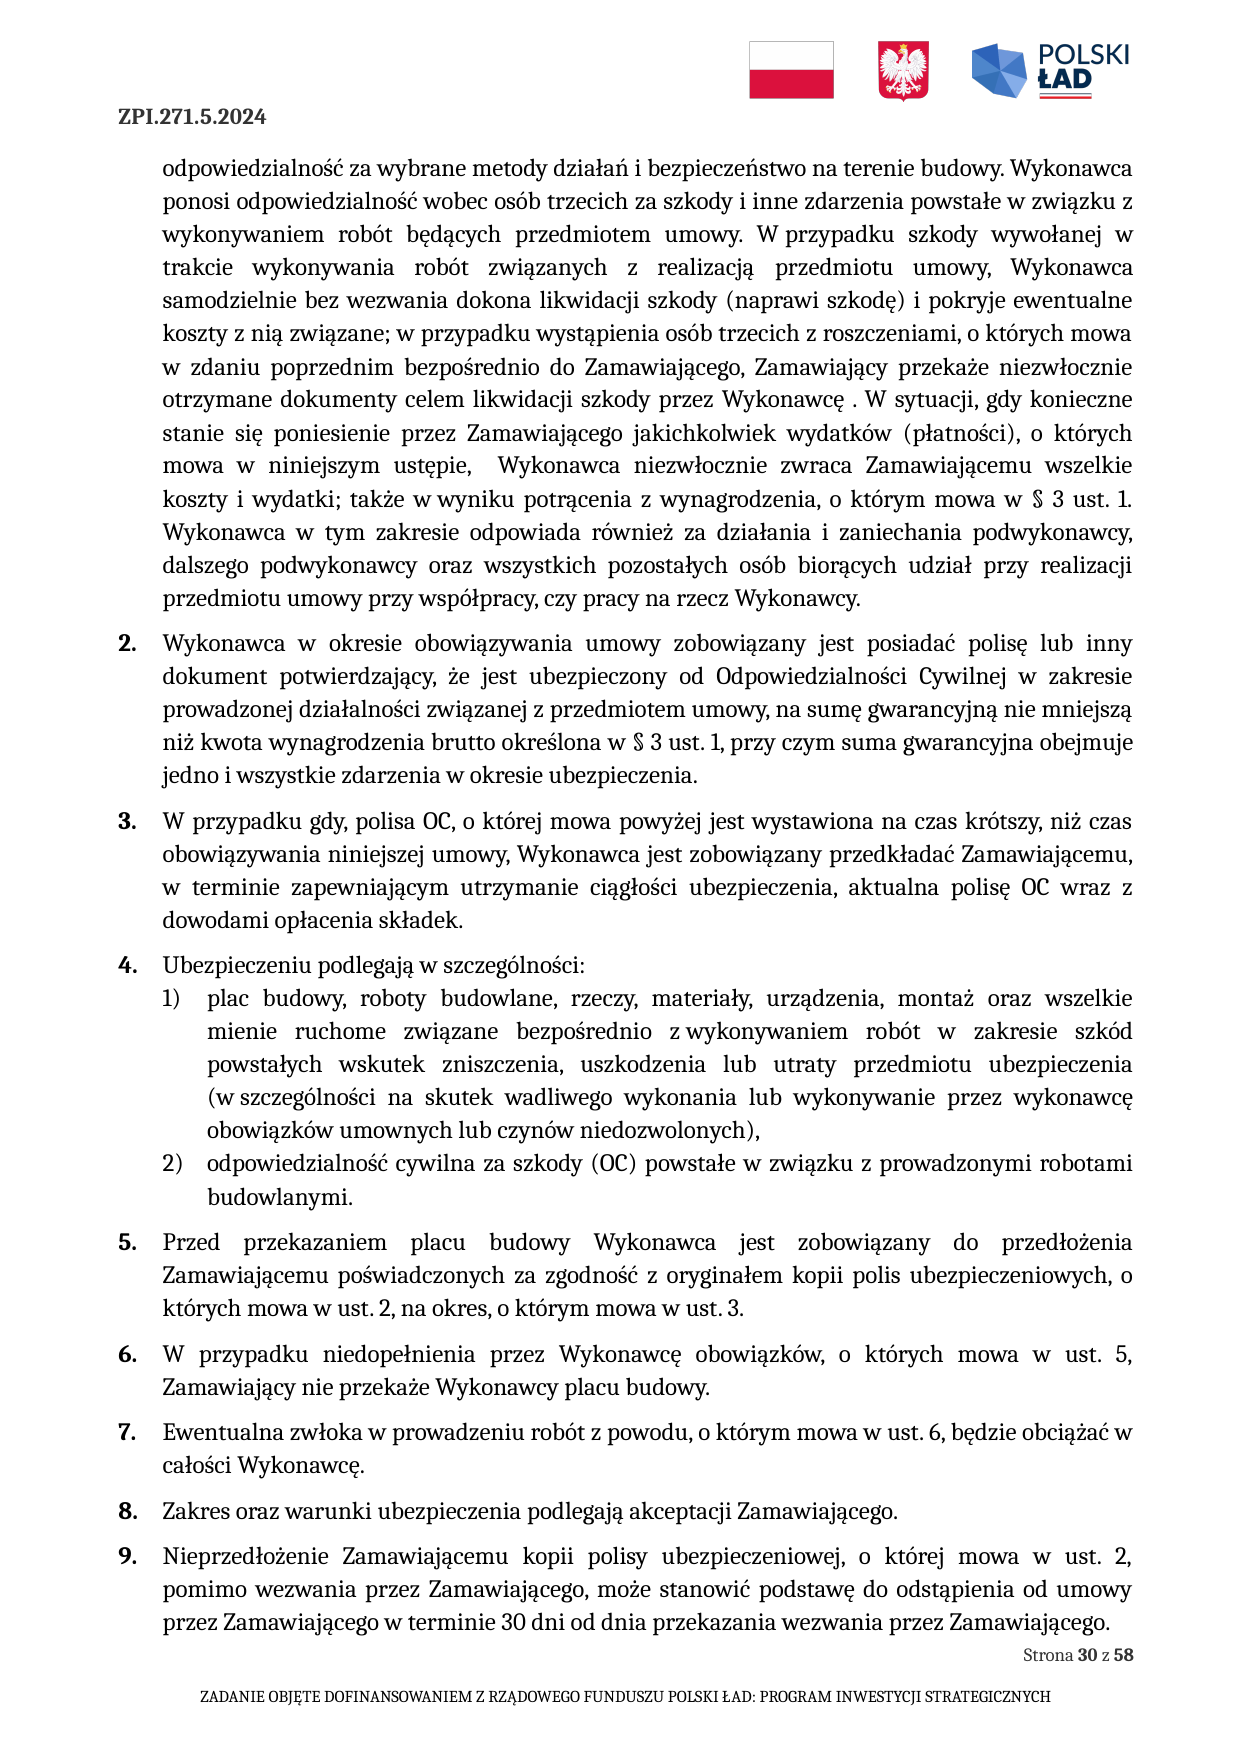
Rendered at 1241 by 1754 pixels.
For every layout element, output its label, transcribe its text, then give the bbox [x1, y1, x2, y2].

picture [743, 35, 1134, 105]
list odpowiedzialność cywilna za szkody (OC) powstałe w związku z prowadzonymi robotami budowlanymi. [162, 1149, 1134, 1211]
list Ubezpieczeniu podlegają w szczególności: [118, 951, 1134, 980]
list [118, 154, 1134, 612]
list Wykonawca w okresie obowiązywania umowy zobowiązany jest posiadać polisę lub inny dokument potwierdzający, że jest ubezpieczony od Odpowiedzialności Cywilnej w zakresie prowadzonej działalności związanej z przedmiotem umowy, na sumę gwarancyjną nie mniejszą niż kwota wynagrodzenia brutto określona w § 3 ust. 1, przy czym suma gwarancyjna obejmuje jedno i wszystkie zdarzenia w okresie ubezpieczenia. [118, 629, 1134, 790]
list W przypadku niedopełnienia przez Wykonawcę obowiązków, o których mowa w ust. 5, Zamawiający nie przekaże Wykonawcy placu budowy. [118, 1339, 1134, 1401]
list plac budowy, roboty budowlane, rzeczy, materiały, urządzenia, montaż oraz wszelkie mienie ruchome związane bezpośrednio z wykonywaniem robót w zakresie szkód powstałych wskutek zniszczenia, uszkodzenia lub utraty przedmiotu ubezpieczenia (w szczególności na skutek wadliwego wykonania lub wykonywanie przez wykonawcę obowiązków umownych lub czynów niedozwolonych), [162, 984, 1134, 1145]
list Nieprzedłożenie Zamawiającemu kopii polisy ubezpieczeniowej, o której mowa w ust. 2, pomimo wezwania przez Zamawiającego, może stanowić podstawę do odstąpienia od umowy przez Zamawiającego w terminie 30 dni od dnia przekazania wezwania przez Zamawiającego. [118, 1542, 1134, 1637]
list Przed przekazaniem placu budowy Wykonawca jest zobowiązany do przedłożenia Zamawiającemu poświadczonych za zgodność z oryginałem kopii polis ubezpieczeniowych, o których mowa w ust. 2, na okres, o którym mowa w ust. 3. [118, 1228, 1134, 1323]
list W przypadku gdy, polisa OC, o której mowa powyżej jest wystawiona na czas krótszy, niż czas obowiązywania niniejszej umowy, Wykonawca jest zobowiązany przedkładać Zamawiającemu, w terminie zapewniającym utrzymanie ciągłości ubezpieczenia, aktualna polisę OC wraz z dowodami opłacenia składek. [118, 807, 1134, 934]
list Zakres oraz warunki ubezpieczenia podlegają akceptacji Zamawiającego. [118, 1497, 1134, 1525]
list Ewentualna zwłoka w prowadzeniu robót z powodu, o którym mowa w ust. 6, będzie obciążać w całości Wykonawcę. [118, 1418, 1134, 1480]
